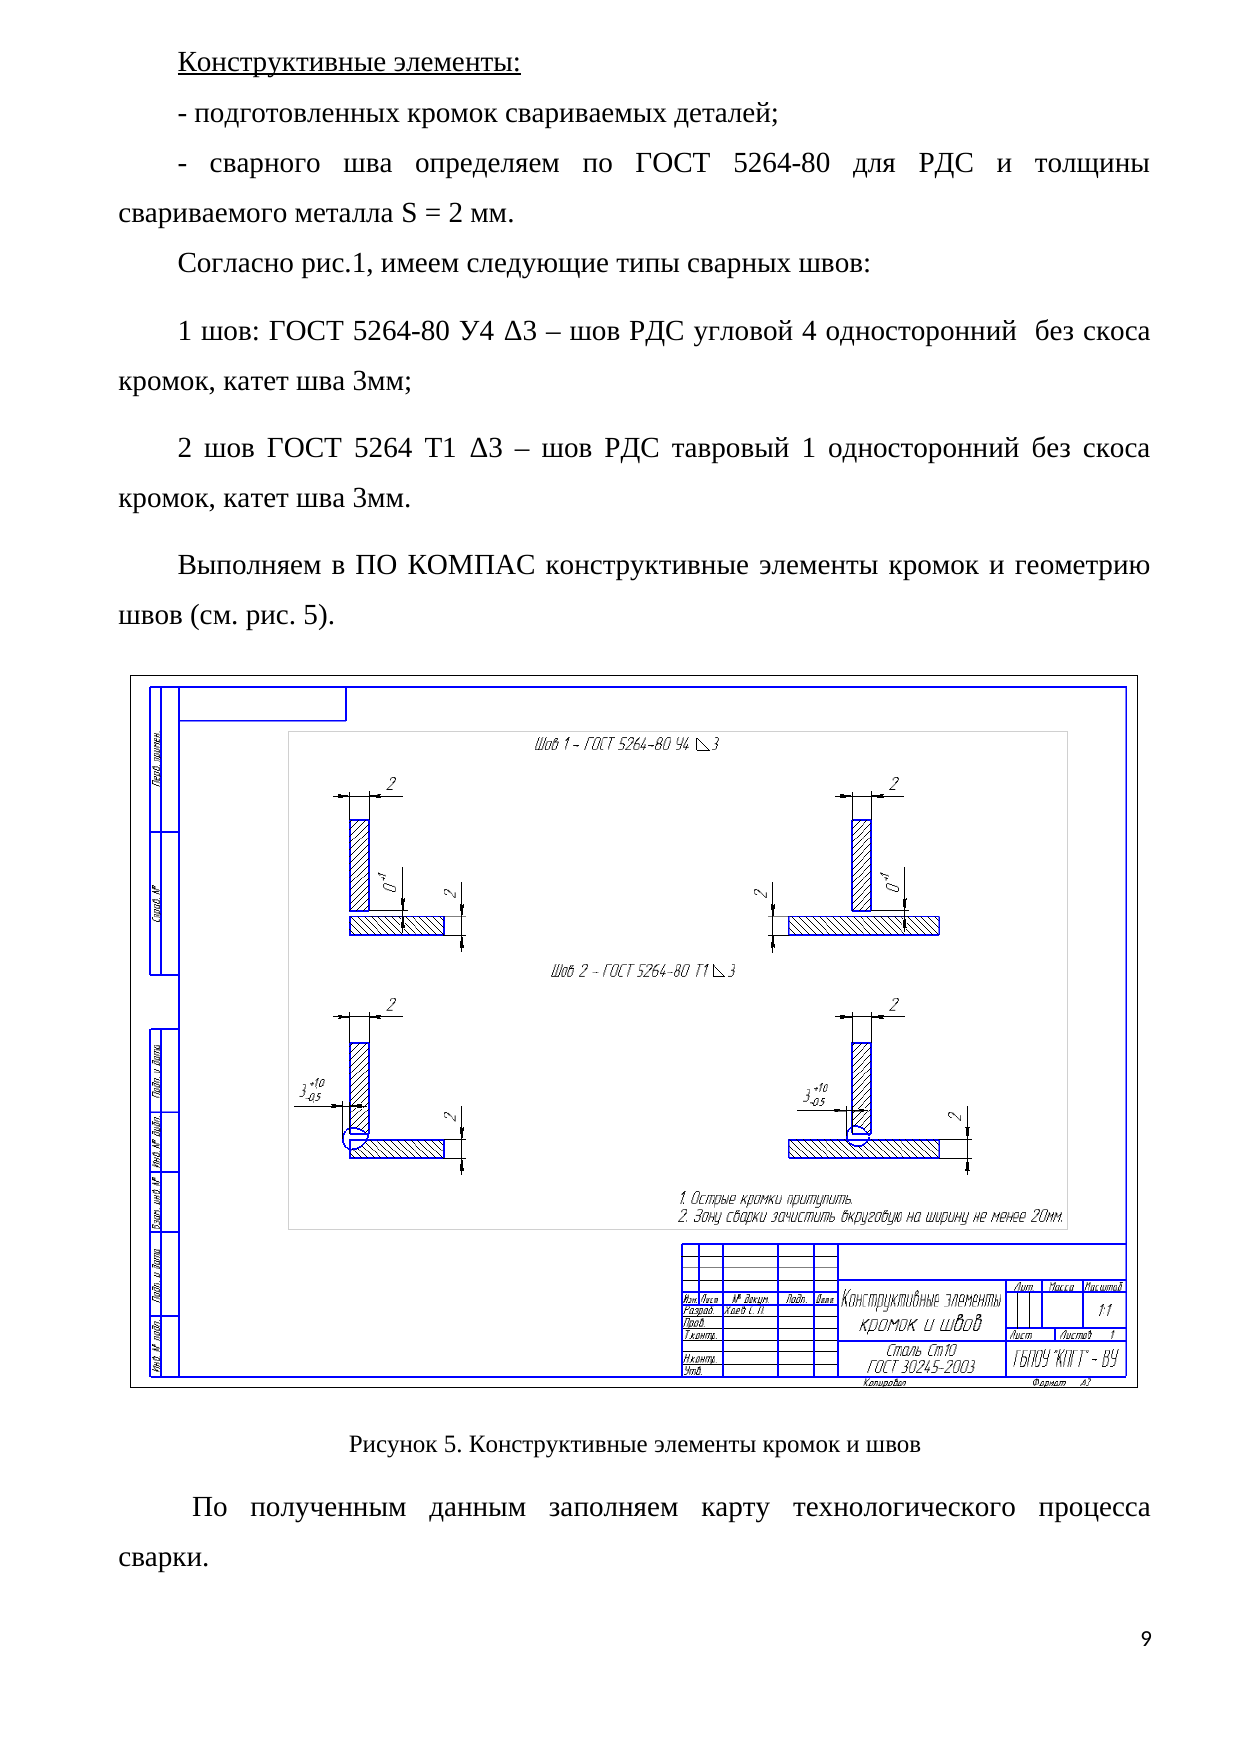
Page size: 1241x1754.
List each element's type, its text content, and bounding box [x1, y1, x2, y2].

text Выполняем в ПО КОМПАС конструктивные элементы кромок и геометрию швов (см. рис. 5). [118, 547, 1152, 631]
text 1 шов: ГОСТ 5264-80 У4 Δ3 – шов РДС угловой 4 односторонний без скоса кромок, катет шва 3мм; [118, 313, 1152, 396]
text Рисунок 5. Конструктивные элементы кромок и швов [118, 1429, 1152, 1458]
text По полученным данным заполняем карту технологического процесса сварки. [118, 1489, 1152, 1573]
picture [123, 664, 1146, 1399]
text - сварного шва определяем по ГОСТ 5264-80 для РДС и толщины свариваемого металла S = 2 мм. [118, 145, 1152, 229]
text Согласно рис.1, имеем следующие типы сварных швов: [118, 246, 1152, 279]
text - подготовленных кромок свариваемых деталей; [118, 95, 1152, 128]
text Конструктивные элементы: [118, 44, 1152, 78]
text 2 шов ГОСТ 5264 Т1 Δ3 – шов РДС тавровый 1 односторонний без скоса кромок, катет шва 3мм. [118, 430, 1152, 514]
